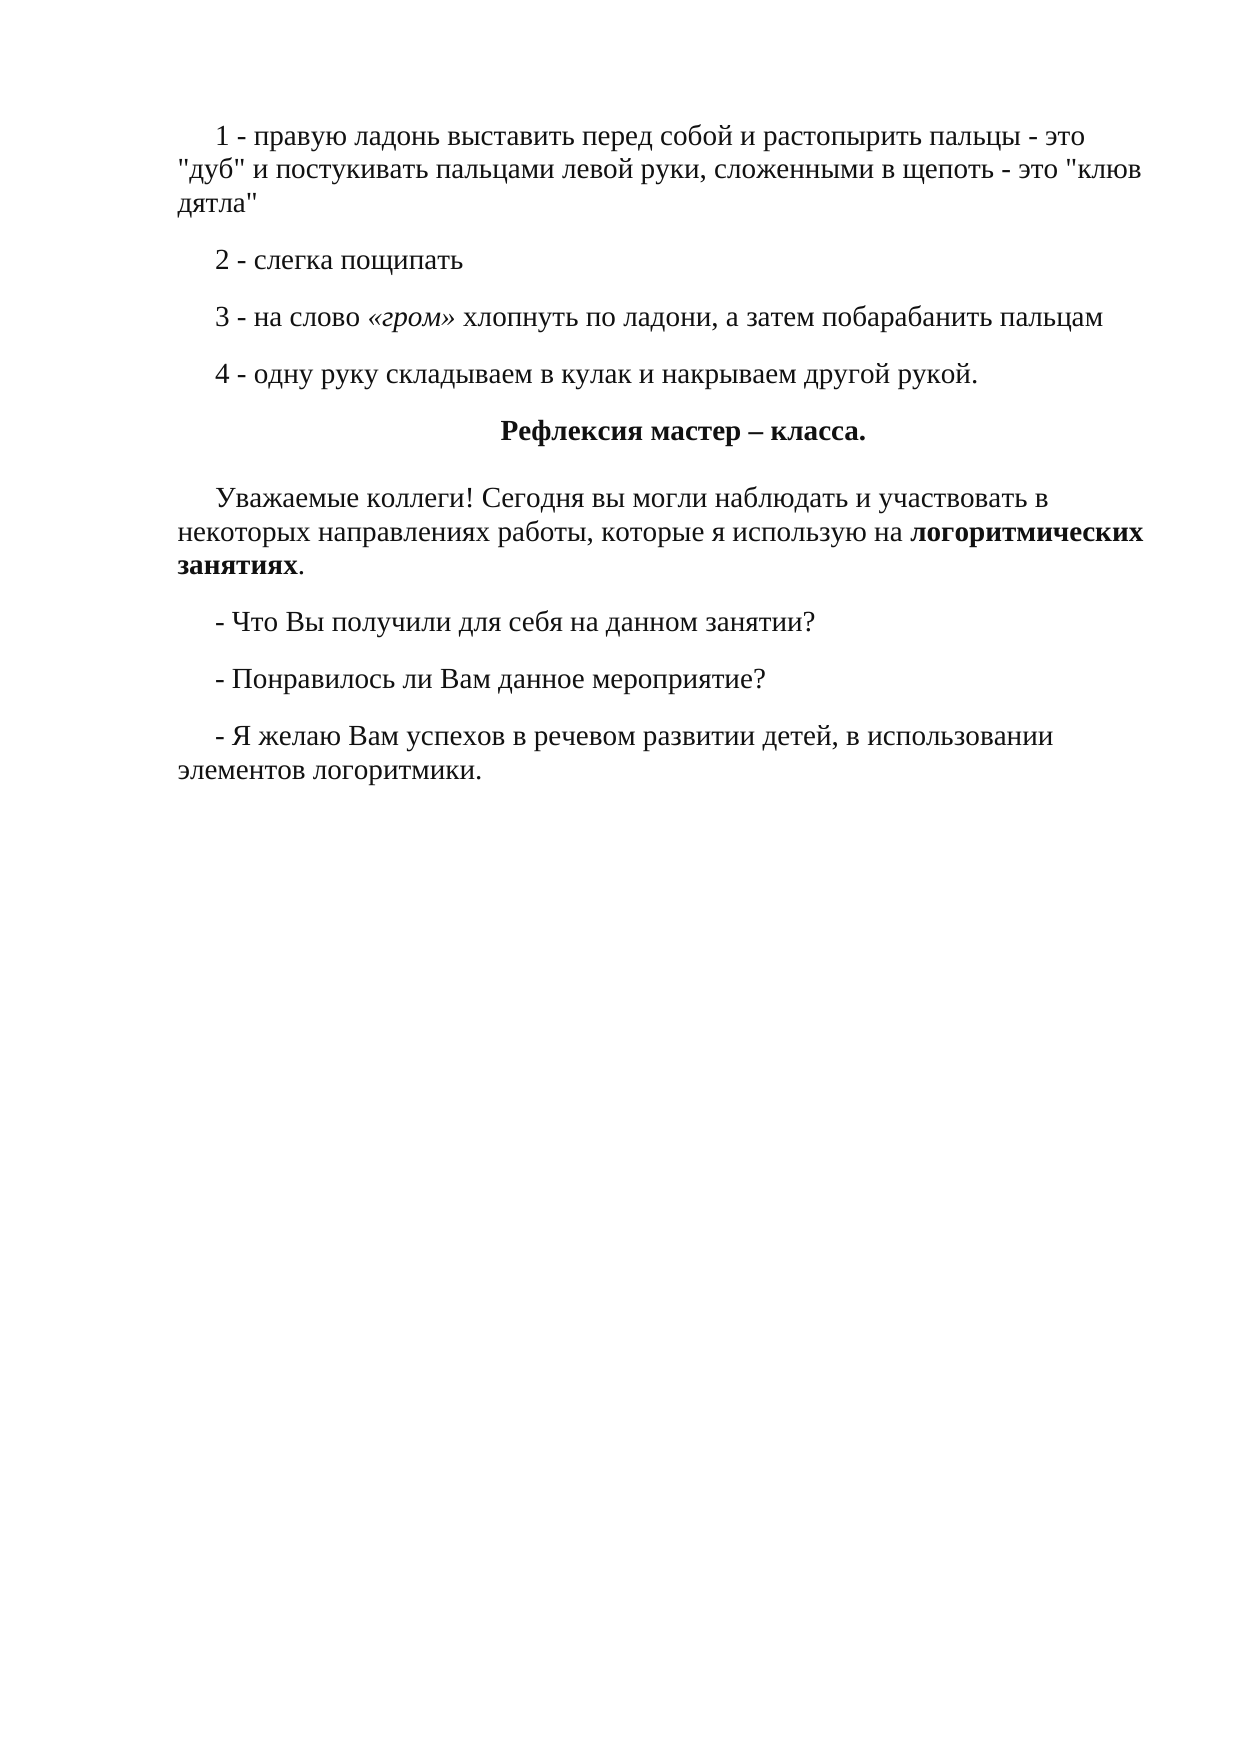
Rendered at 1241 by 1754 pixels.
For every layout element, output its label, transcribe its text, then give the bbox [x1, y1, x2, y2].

text 4 - одну руку складываем в кулак и накрываем другой рукой. [177, 356, 1152, 390]
text - Понравилось ли Вам данное мероприятие? [177, 661, 1152, 695]
text - Что Вы получили для себя на данном занятии? [177, 604, 1152, 638]
text 3 - на слово «гром» хлопнуть по ладони, а затем побарабанить пальцам [177, 299, 1152, 333]
text Уважаемые коллеги! Сегодня вы могли наблюдать и участвовать в некоторых направлениях работы, которые я использую на логоритмических занятиях. [177, 480, 1152, 581]
text 1 - правую ладонь выставить перед собой и растопырить пальцы - это "дуб" и постукивать пальцами левой руки, сложенными в щепоть - это "клюв дятла" [177, 118, 1152, 219]
text 2 - слегка пощипать [177, 242, 1152, 276]
text Рефлексия мастер – класса. [177, 413, 1152, 447]
text - Я желаю Вам успехов в речевом развитии детей, в использовании элементов логоритмики. [177, 718, 1152, 785]
